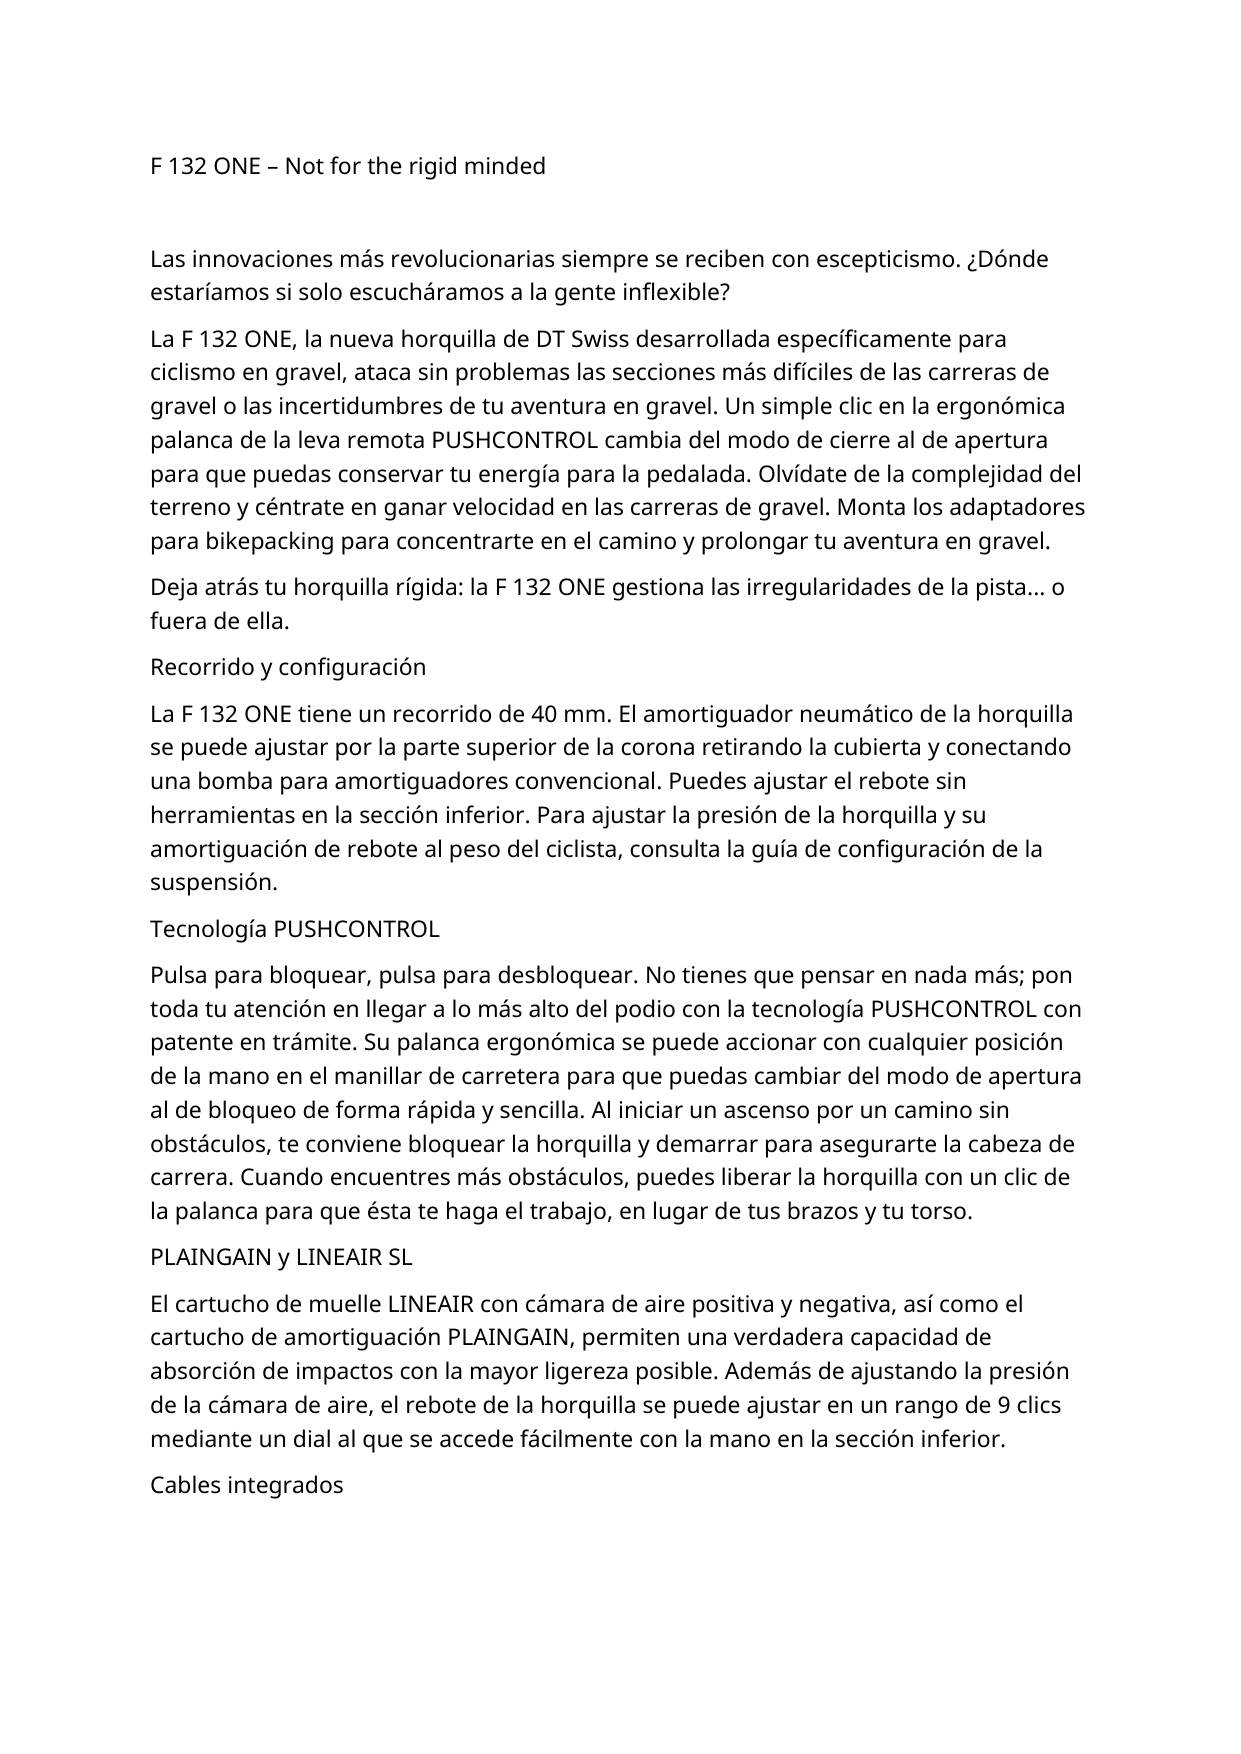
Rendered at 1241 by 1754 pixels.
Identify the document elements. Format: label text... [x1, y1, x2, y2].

text PLAINGAIN y LINEAIR SL [150, 1241, 1090, 1272]
text Deja atrás tu horquilla rígida: la F 132 ONE gestiona las irregularidades de la pista... o fuera de ella. [150, 571, 1090, 636]
text F 132 ONE – Not for the rigid minded [150, 150, 1090, 181]
text Tecnología PUSHCONTROL [150, 912, 1090, 944]
text Las innovaciones más revolucionarias siempre se reciben con escepticismo. ¿Dónde estaríamos si solo escucháramos a la gente inflexible? [150, 242, 1090, 307]
text Pulsa para bloquear, pulsa para desbloquear. No tienes que pensar en nada más; pon toda tu atención en llegar a lo más alto del podio con la tecnología PUSHCONTROL con patente en trámite. Su palanca ergonómica se puede accionar con cualquier posición de la mano en el manillar de carretera para que puedas cambiar del modo de apertura al de bloqueo de forma rápida y sencilla. Al iniciar un ascenso por un camino sin obstáculos, te conviene bloquear la horquilla y demarrar para asegurarte la cabeza de carrera. Cuando encuentres más obstáculos, puedes liberar la horquilla con un clic de la palanca para que ésta te haga el trabajo, en lugar de tus brazos y tu torso. [150, 959, 1090, 1226]
text El cartucho de muelle LINEAIR con cámara de aire positiva y negativa, así como el cartucho de amortiguación PLAINGAIN, permiten una verdadera capacidad de absorción de impactos con la mayor ligereza posible. Además de ajustando la presión de la cámara de aire, el rebote de la horquilla se puede ajustar en un rango de 9 clics mediante un dial al que se accede fácilmente con la mano en la sección inferior. [150, 1287, 1090, 1454]
text La F 132 ONE tiene un recorrido de 40 mm. El amortiguador neumático de la horquilla se puede ajustar por la parte superior de la corona retirando la cubierta y conectando una bomba para amortiguadores convencional. Puedes ajustar el rebote sin herramientas en la sección inferior. Para ajustar la presión de la horquilla y su amortiguación de rebote al peso del ciclista, consulta la guía de configuración de la suspensión. [150, 697, 1090, 897]
text Cables integrados [150, 1469, 1090, 1500]
text La F 132 ONE, la nueva horquilla de DT Swiss desarrollada específicamente para ciclismo en gravel, ataca sin problemas las secciones más difíciles de las carreras de gravel o las incertidumbres de tu aventura en gravel. Un simple clic en la ergonómica palanca de la leva remota PUSHCONTROL cambia del modo de cierre al de apertura para que puedas conservar tu energía para la pedalada. Olvídate de la complejidad del terreno y céntrate en ganar velocidad en las carreras de gravel. Monta los adaptadores para bikepacking para concentrarte en el camino y prolongar tu aventura en gravel. [150, 322, 1090, 556]
text Recorrido y configuración [150, 651, 1090, 682]
